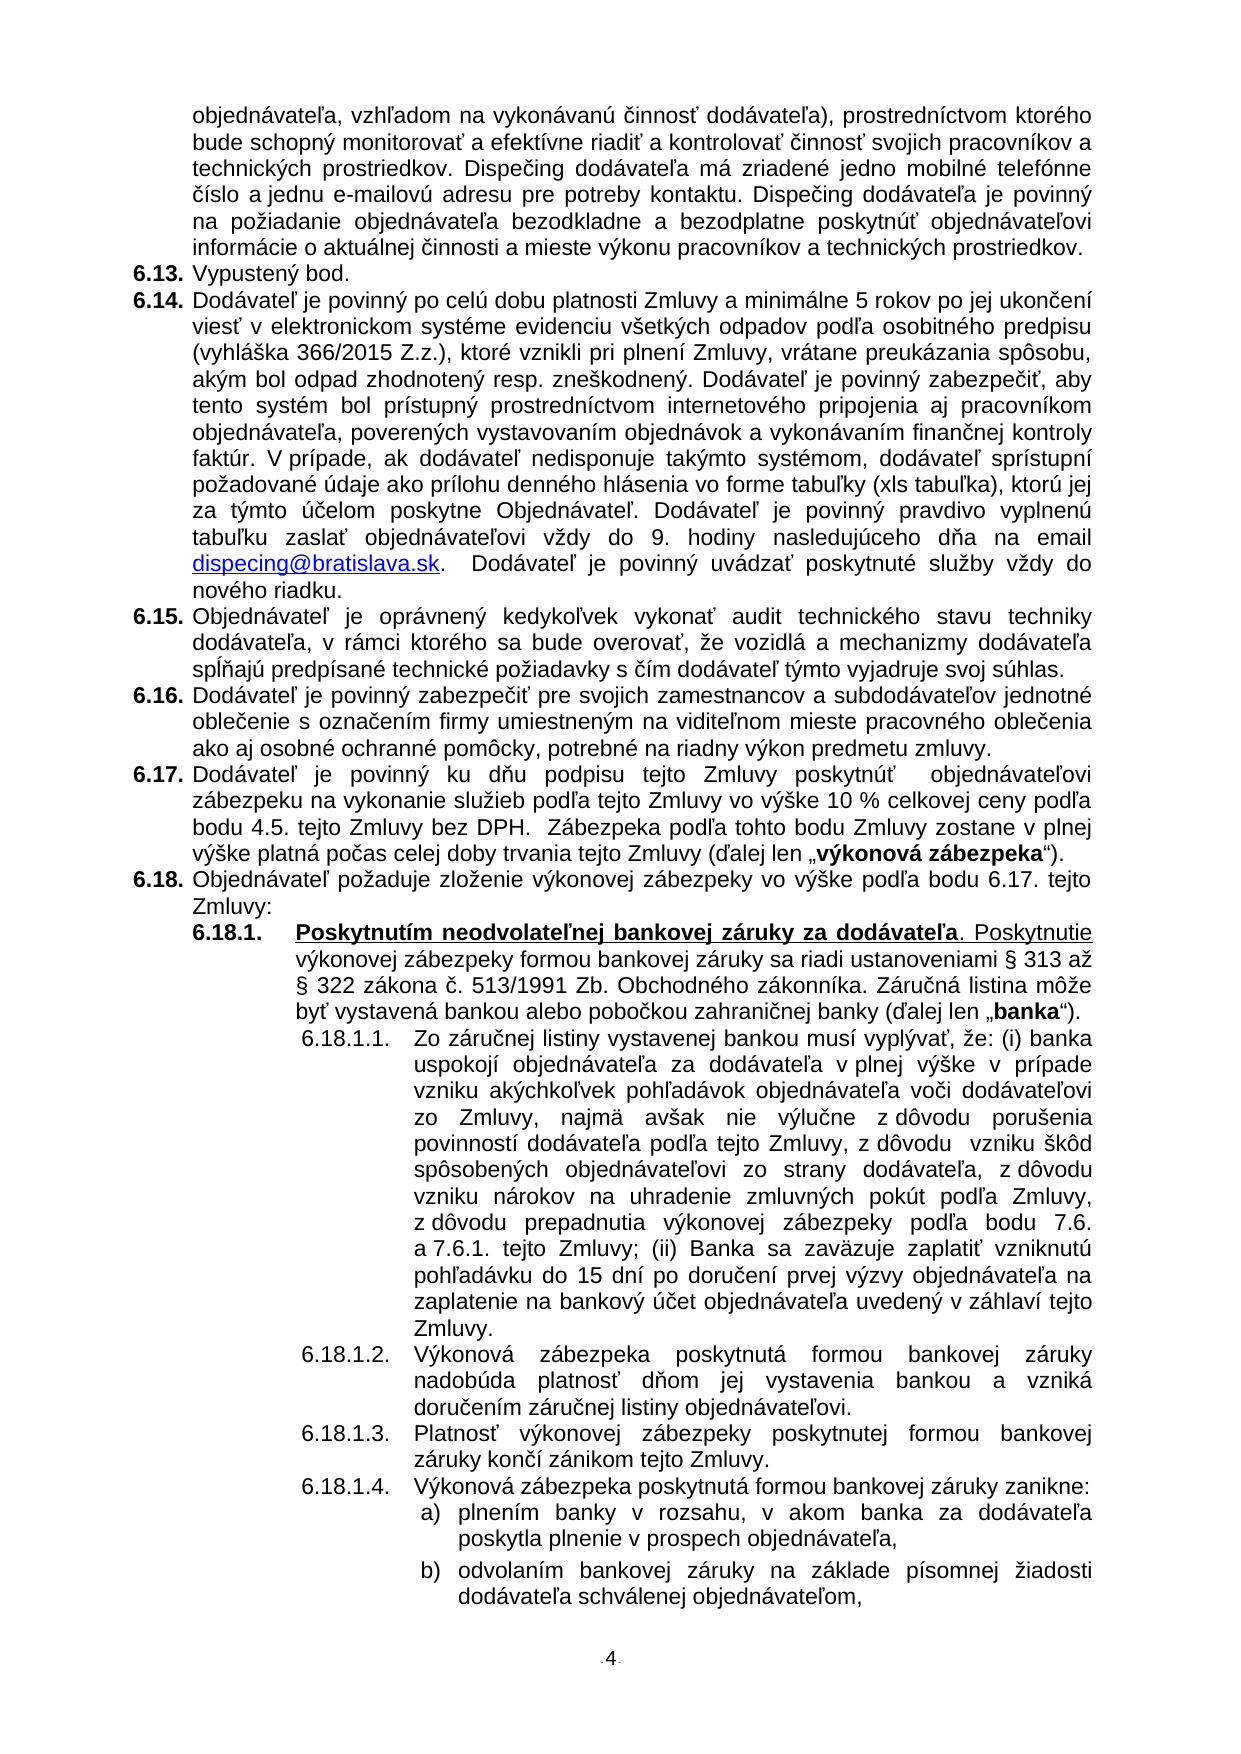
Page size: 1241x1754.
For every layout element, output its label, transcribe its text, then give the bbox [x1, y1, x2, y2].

list Poskytnutím neodvolateľnej bankovej záruky za dodávateľa. Poskytnutie výkonovej zábezpeky formou bankovej záruky sa riadi ustanoveniami § 313 až § 322 zákona č. 513/1991 Zb. Obchodného zákonníka. Záručná listina môže byť vystavená bankou alebo pobočkou zahraničnej banky (ďalej len „banka“). [192, 919, 1092, 1024]
list Objednávateľ požaduje zloženie výkonovej zábezpeky vo výške podľa bodu 6.17. tejto Zmluvy: [133, 866, 1092, 919]
list Objednávateľ je oprávnený kedykoľvek vykonať audit technického stavu techniky dodávateľa, v rámci ktorého sa bude overovať, že vozidlá a mechanizmy dodávateľa spĺňajú predpísané technické požiadavky s čím dodávateľ týmto vyjadruje svoj súhlas. [133, 603, 1092, 682]
list Dodávateľ je povinný ku dňu podpisu tejto Zmluvy poskytnúť objednávateľovi zábezpeku na vykonanie služieb podľa tejto Zmluvy vo výške 10 % celkovej ceny podľa bodu 4.5. tejto Zmluvy bez DPH. Zábezpeka podľa tohto bodu Zmluvy zostane v plnej výške platná počas celej doby trvania tejto Zmluvy (ďalej len „výkonová zábezpeka“). [133, 761, 1092, 866]
list Zo záručnej listiny vystavenej bankou musí vyplývať, že: (i) banka uspokojí objednávateľa za dodávateľa v plnej výške v prípade vzniku akýchkoľvek pohľadávok objednávateľa voči dodávateľovi zo Zmluvy, najmä avšak nie výlučne z dôvodu porušenia povinností dodávateľa podľa tejto Zmluvy, z dôvodu vzniku škôd spôsobených objednávateľovi zo strany dodávateľa, z dôvodu vzniku nárokov na uhradenie zmluvných pokút podľa Zmluvy, z dôvodu prepadnutia výkonovej zábezpeky podľa bodu 7.6. a 7.6.1. tejto Zmluvy; (ii) Banka sa zaväzuje zaplatiť vzniknutú pohľadávku do 15 dní po doručení prvej výzvy objednávateľa na zaplatenie na bankový účet objednávateľa uvedený v záhlaví tejto Zmluvy. [301, 1024, 1092, 1341]
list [133, 102, 1092, 260]
list plnením banky v rozsahu, v akom banka za dodávateľa poskytla plnenie v prospech objednávateľa, [420, 1499, 1092, 1552]
list Dodávateľ je povinný po celú dobu platnosti Zmluvy a minimálne 5 rokov po jej ukončení viesť v elektronickom systéme evidenciu všetkých odpadov podľa osobitného predpisu (vyhláška 366/2015 Z.z.), ktoré vznikli pri plnení Zmluvy, vrátane preukázania spôsobu, akým bol odpad zhodnotený resp. zneškodnený. Dodávateľ je povinný zabezpečiť, aby tento systém bol prístupný prostredníctvom internetového pripojenia aj pracovníkom objednávateľa, poverených vystavovaním objednávok a vykonávaním finančnej kontroly faktúr. V prípade, ak dodávateľ nedisponuje takýmto systémom, dodávateľ sprístupní požadované údaje ako prílohu denného hlásenia vo forme tabuľky (xls tabuľka), ktorú jej za týmto účelom poskytne Objednávateľ. Dodávateľ je povinný pravdivo vyplnenú tabuľku zaslať objednávateľovi vždy do 9. hodiny nasledujúceho dňa na email dispecing@bratislava.sk. Dodávateľ je povinný uvádzať poskytnuté služby vždy do nového riadku. [133, 287, 1092, 603]
list Výkonová zábezpeka poskytnutá formou bankovej záruky nadobúda platnosť dňom jej vystavenia bankou a vzniká doručením záručnej listiny objednávateľovi. [301, 1341, 1092, 1420]
list Vypustený bod. [133, 260, 1092, 287]
list Výkonová zábezpeka poskytnutá formou bankovej záruky zanikne: [301, 1473, 1092, 1499]
list Platnosť výkonovej zábezpeky poskytnutej formou bankovej záruky končí zánikom tejto Zmluvy. [301, 1420, 1092, 1473]
list odvolaním bankovej záruky na základe písomnej žiadosti dodávateľa schválenej objednávateľom, [420, 1557, 1092, 1609]
list Dodávateľ je povinný zabezpečiť pre svojich zamestnancov a subdodávateľov jednotné oblečenie s označením firmy umiestneným na viditeľnom mieste pracovného oblečenia ako aj osobné ochranné pomôcky, potrebné na riadny výkon predmetu zmluvy. [133, 682, 1092, 761]
